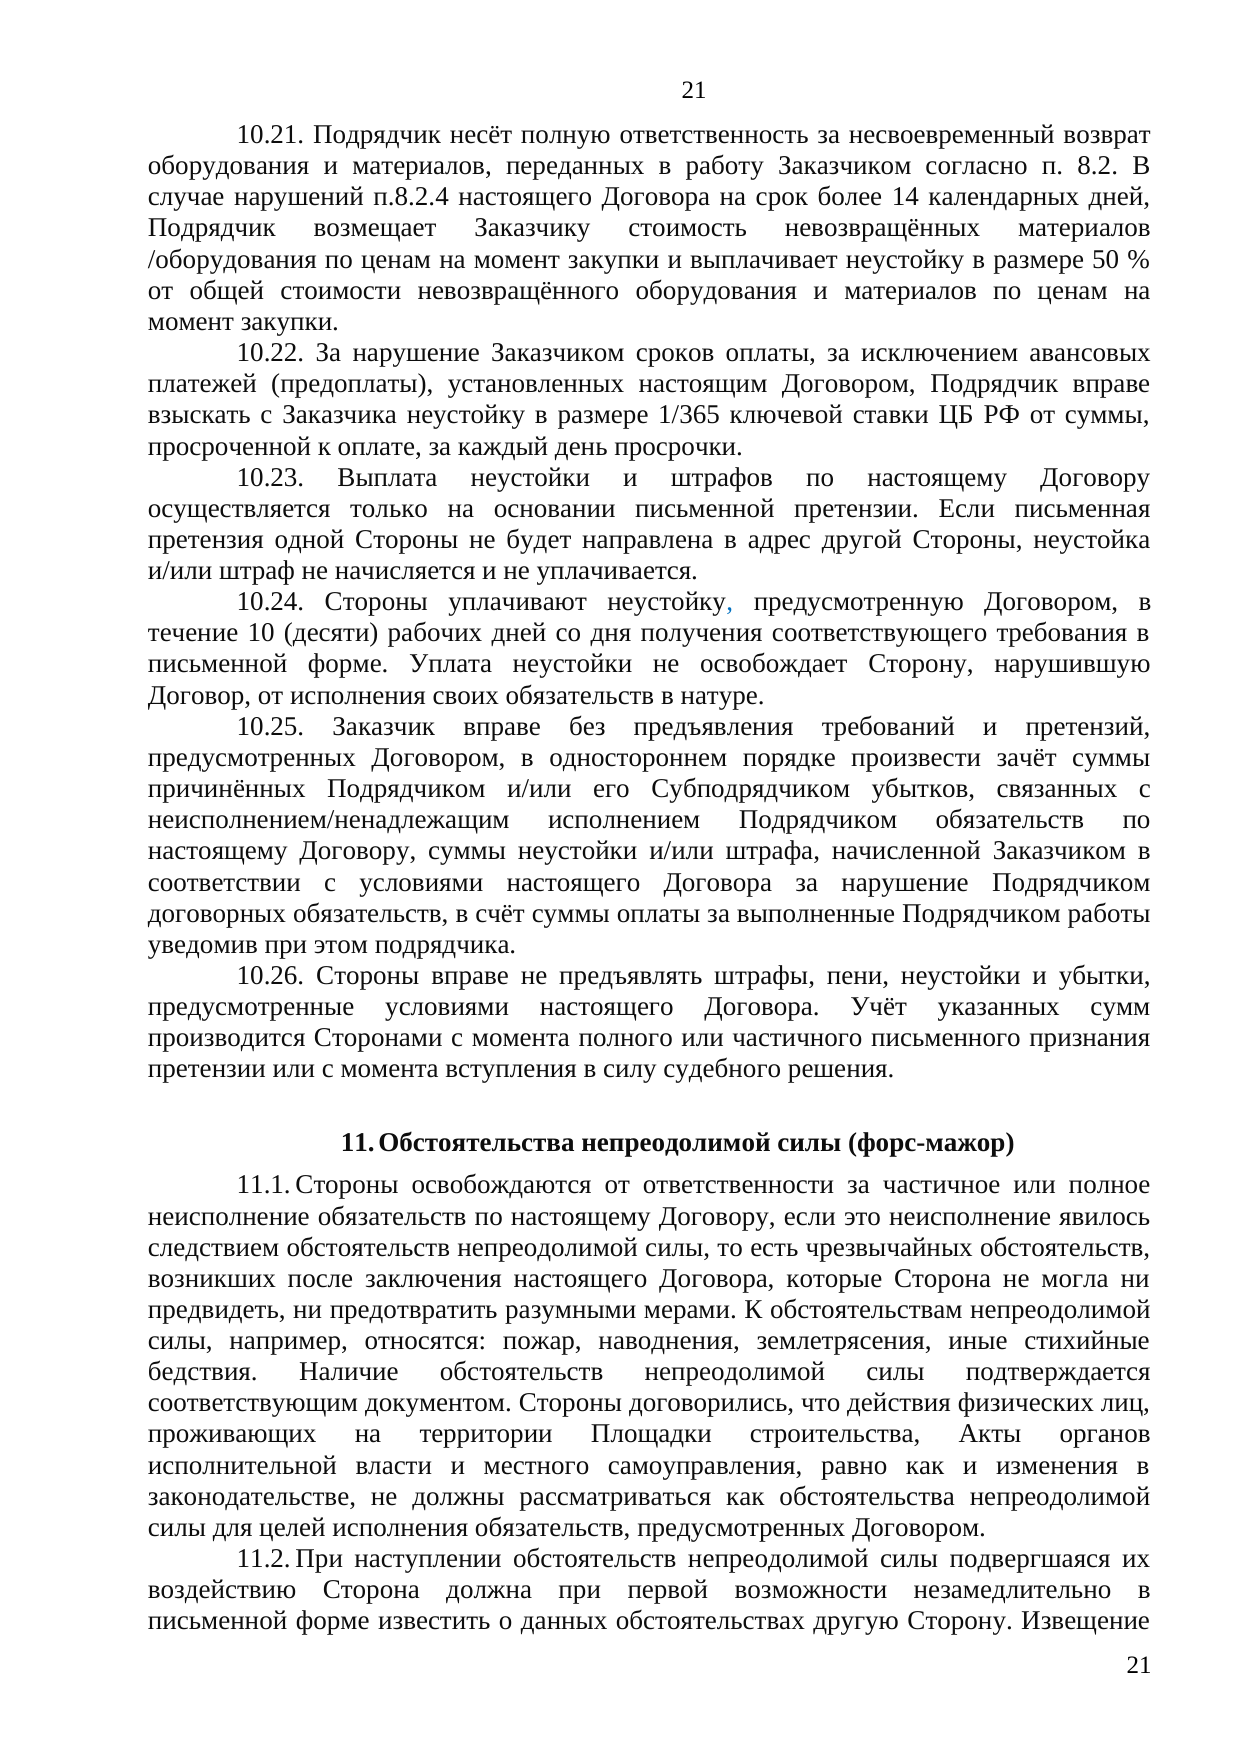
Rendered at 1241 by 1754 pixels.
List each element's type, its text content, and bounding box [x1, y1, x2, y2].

text 10.22. За нарушение Заказчиком сроков оплаты, за исключением авансовых платежей (предоплаты), установленных настоящим Договором, Подрядчик вправе взыскать с Заказчика неустойку в размере 1/365 ключевой ставки ЦБ РФ от суммы, просроченной к оплате, за каждый день просрочки. [148, 336, 1152, 461]
text 10.25. Заказчик вправе без предъявления требований и претензий, предусмотренных Договором, в одностороннем порядке произвести зачёт суммы причинённых Подрядчиком и/или его Субподрядчиком убытков, связанных с неисполнением/ненадлежащим исполнением Подрядчиком обязательств по настоящему Договору, суммы неустойки и/или штрафа, начисленной Заказчиком в соответствии с условиями настоящего Договора за нарушение Подрядчиком договорных обязательств, в счёт суммы оплаты за выполненные Подрядчиком работы уведомив при этом подрядчика. [148, 710, 1152, 959]
text 10.26. Стороны вправе не предъявлять штрафы, пени, неустойки и убытки, предусмотренные условиями настоящего Договора. Учёт указанных сумм производится Сторонами с момента полного или частичного письменного признания претензии или с момента вступления в силу судебного решения. [148, 959, 1152, 1084]
subtitle Обстоятельства непреодолимой силы (форс-мажор) [204, 1126, 1152, 1157]
text 10.24. Стороны уплачивают неустойку, предусмотренную Договором, в течение 10 (десяти) рабочих дней со дня получения соответствующего требования в письменной форме. Уплата неустойки не освобождает Сторону, нарушившую Договор, от исполнения своих обязательств в натуре. [148, 585, 1152, 710]
text 10.21. Подрядчик несёт полную ответственность за несвоевременный возврат оборудования и материалов, переданных в работу Заказчиком согласно п. 8.2. В случае нарушений п.8.2.4 настоящего Договора на срок более 14 календарных дней, Подрядчик возмещает Заказчику стоимость невозвращённых материалов /оборудования по ценам на момент закупки и выплачивает неустойку в размере 50 % от общей стоимости невозвращённого оборудования и материалов по ценам на момент закупки. [148, 118, 1152, 336]
list Стороны освобождаются от ответственности за частичное или полное неисполнение обязательств по настоящему Договору, если это неисполнение явилось следствием обстоятельств непреодолимой силы, то есть чрезвычайных обстоятельств, возникших после заключения настоящего Договора, которые Сторона не могла ни предвидеть, ни предотвратить разумными мерами. К обстоятельствам непреодолимой силы, например, относятся: пожар, наводнения, землетрясения, иные стихийные бедствия. Наличие обстоятельств непреодолимой силы подтверждается соответствующим документом. Стороны договорились, что действия физических лиц, проживающих на территории Площадки строительства, Акты органов исполнительной власти и местного самоуправления, равно как и изменения в законодательстве, не должны рассматриваться как обстоятельства непреодолимой силы для целей исполнения обязательств, предусмотренных Договором. [148, 1168, 1152, 1542]
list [148, 1542, 1152, 1636]
text 10.23. Выплата неустойки и штрафов по настоящему Договору осуществляется только на основании письменной претензии. Если письменная претензия одной Стороны не будет направлена в адрес другой Стороны, неустойка и/или штраф не начисляется и не уплачивается. [148, 461, 1152, 585]
